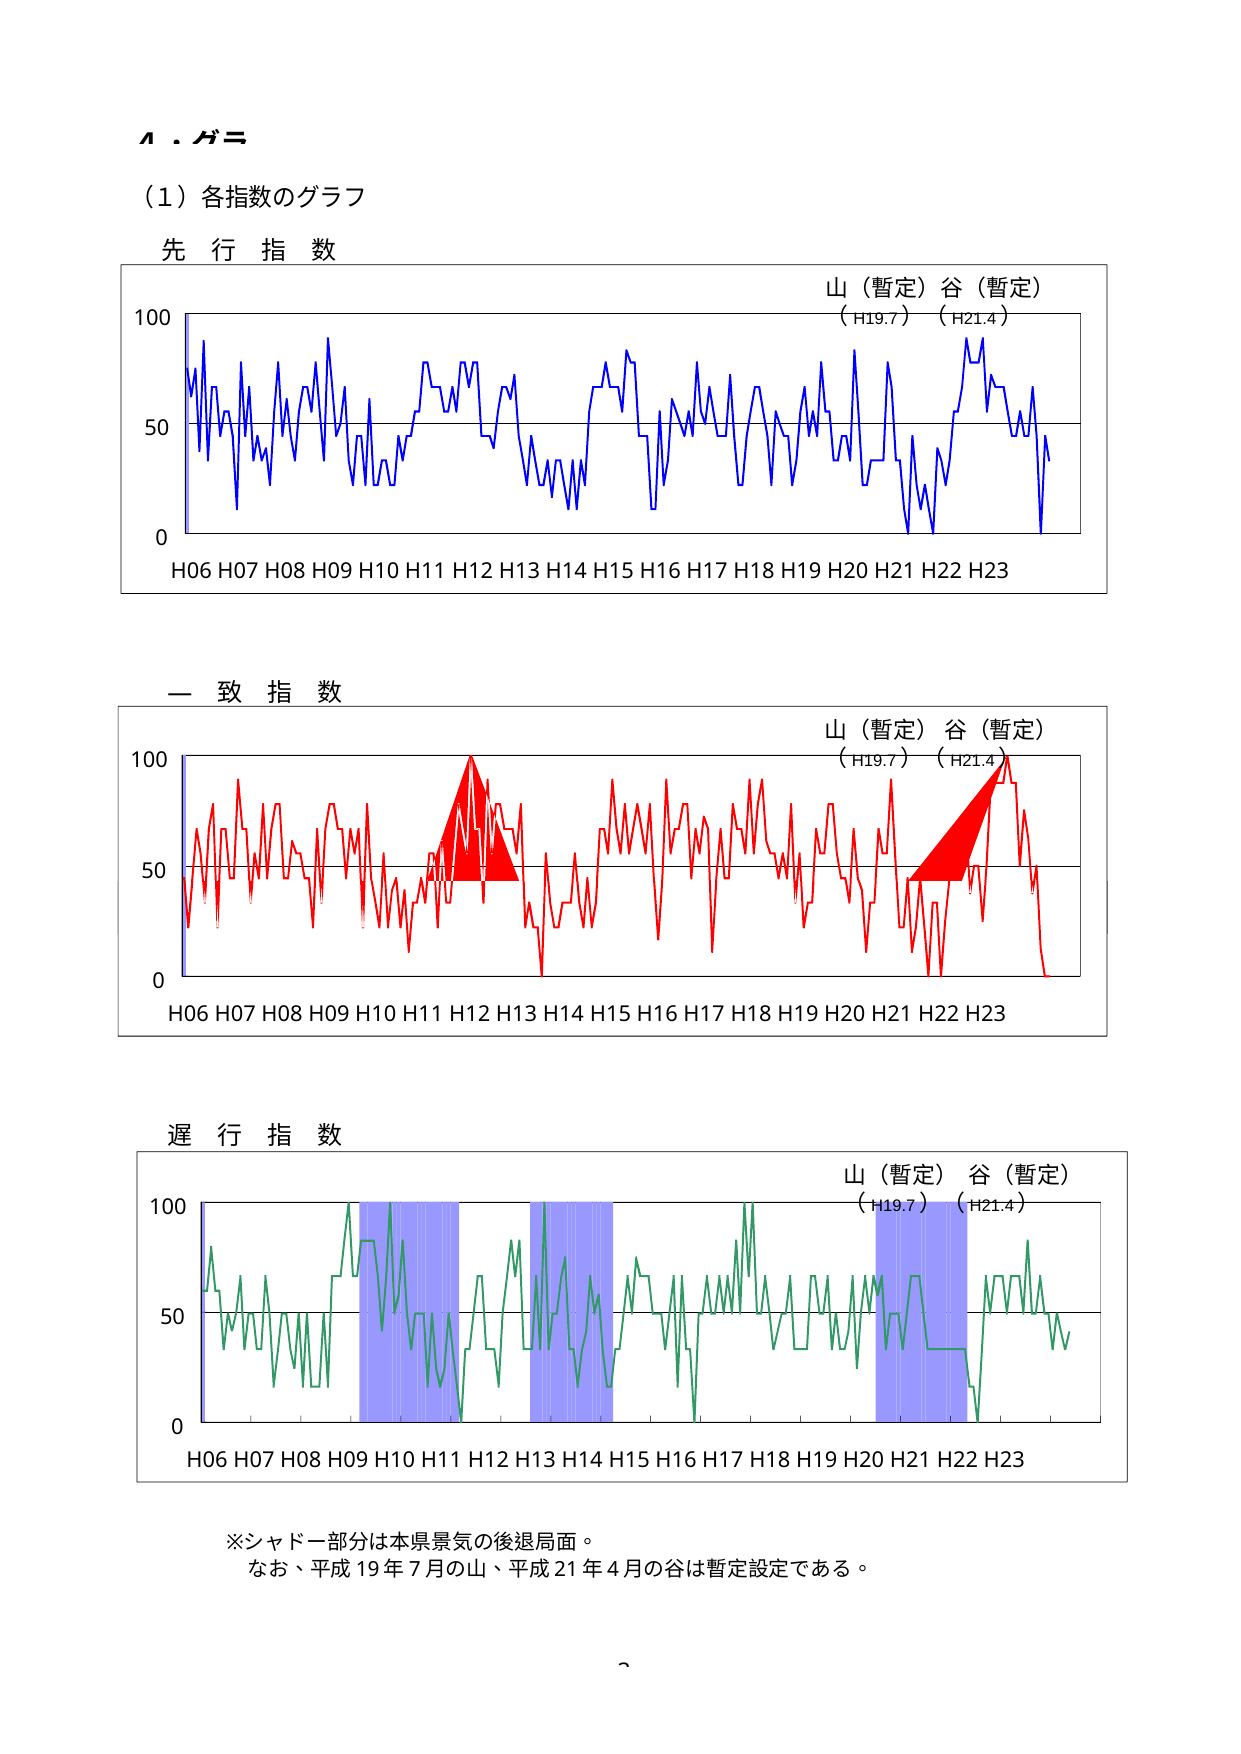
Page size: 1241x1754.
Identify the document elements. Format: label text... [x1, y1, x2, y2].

text — 致 指 数 [106, 675, 403, 709]
subtitle （１）各指数のグラフ先 行 指 数 [123, 179, 373, 267]
text 遅 行 指 数 [167, 1117, 1153, 1151]
text なお、平成19年7月の山、平成21年4月の谷は暫定設定である。 [247, 1555, 1153, 1582]
text ※シャドー部分は本県景気の後退局面。 [226, 1528, 1153, 1555]
